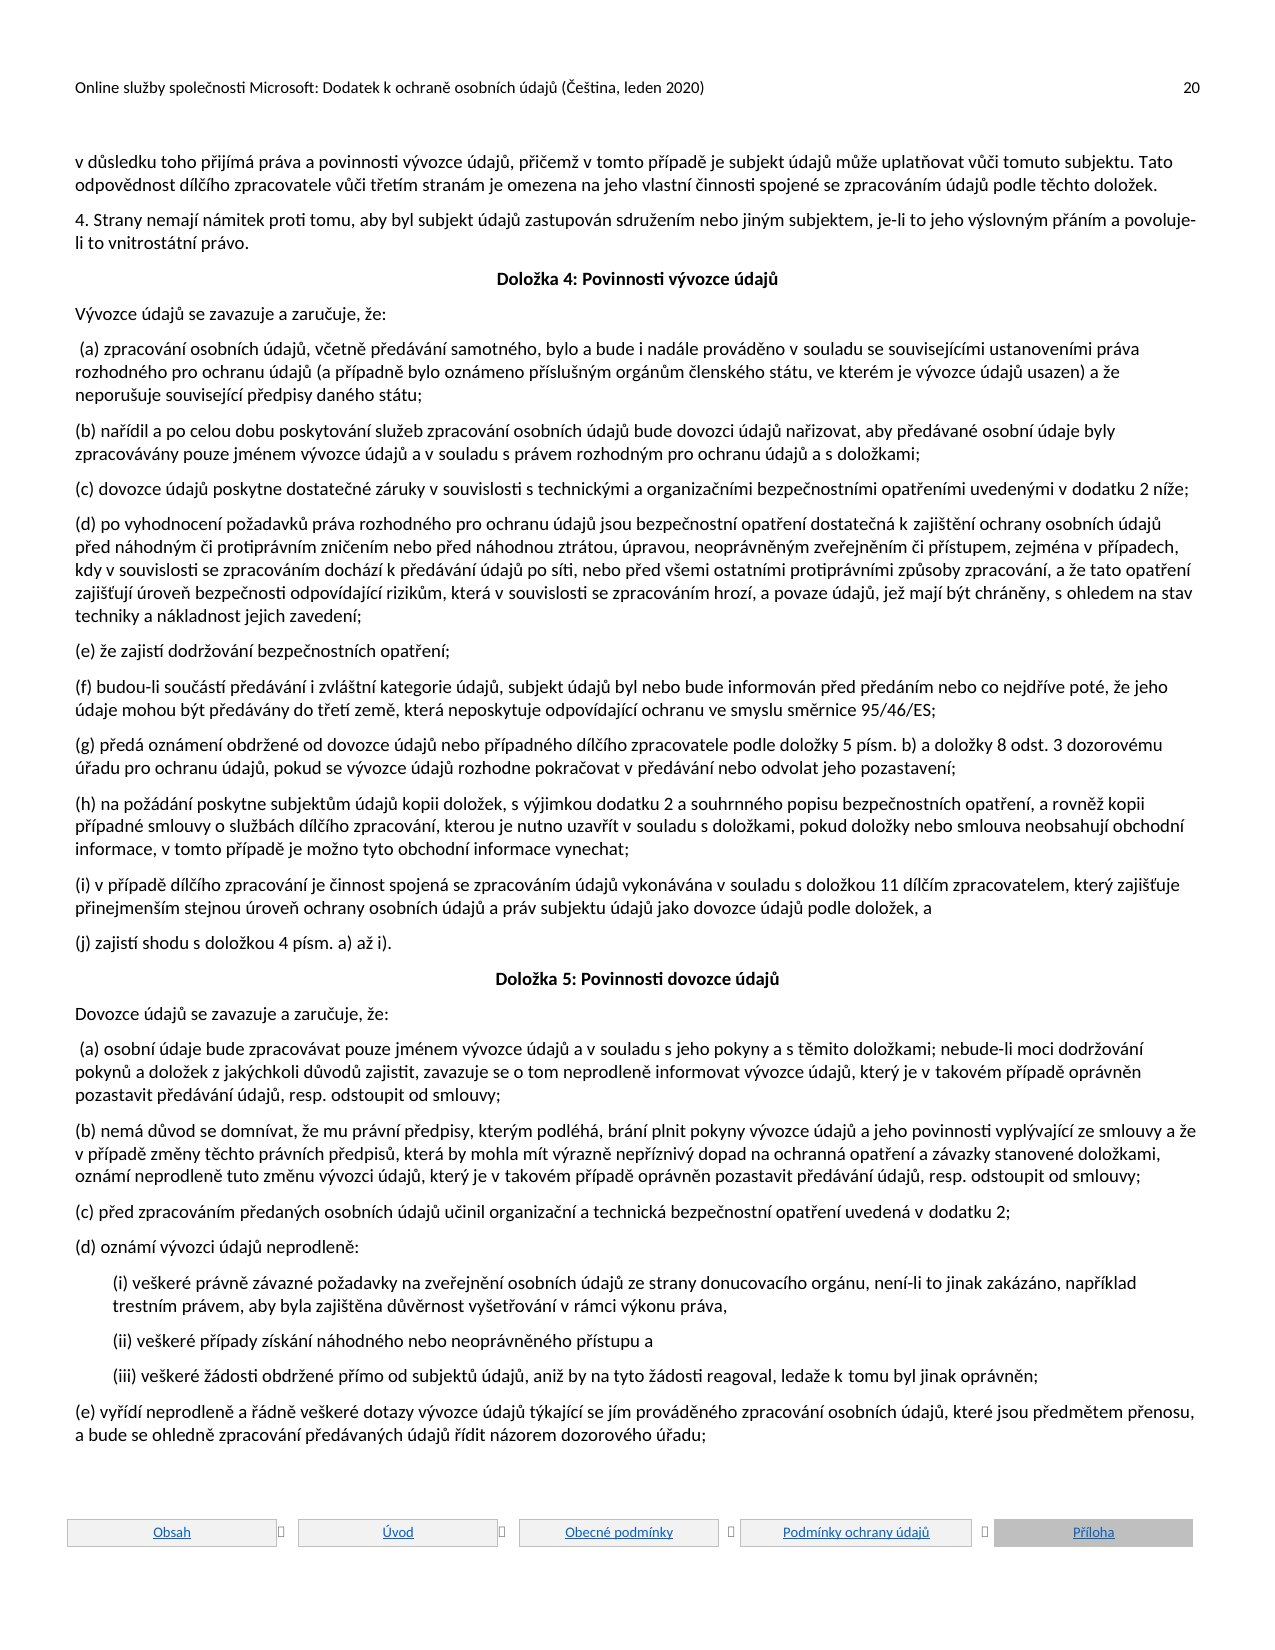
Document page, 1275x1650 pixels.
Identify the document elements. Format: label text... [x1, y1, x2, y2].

list (a) osobní údaje bude zpracovávat pouze jménem vývozce údajů a v souladu s jeho pokyny a s těmito doložkami; nebude-li moci dodržování pokynů a doložek z jakýchkoli důvodů zajistit, zavazuje se o tom neprodleně informovat vývozce údajů, který je v takovém případě oprávněn pozastavit předávání údajů, resp. odstoupit od smlouvy; [75, 1037, 1200, 1106]
list Doložka 5: Povinnosti dovozce údajů [75, 967, 1200, 989]
list (c) před zpracováním předaných osobních údajů učinil organizační a technická bezpečnostní opatření uvedená v dodatku 2; [75, 1200, 1200, 1223]
list (e) že zajistí dodržování bezpečnostních opatření; [75, 639, 1200, 662]
list (d) po vyhodnocení požadavků práva rozhodného pro ochranu údajů jsou bezpečnostní opatření dostatečná k zajištění ochrany osobních údajů před náhodným či protiprávním zničením nebo před náhodnou ztrátou, úpravou, neoprávněným zveřejněním či přístupem, zejména v případech, kdy v souvislosti se zpracováním dochází k předávání údajů po síti, nebo před všemi ostatními protiprávními způsoby zpracování, a že tato opatření zajišťují úroveň bezpečnosti odpovídající rizikům, která v souvislosti se zpracováním hrozí, a povaze údajů, jež mají být chráněny, s ohledem na stav techniky a nákladnost jejich zavedení; [75, 512, 1200, 627]
list (a) zpracování osobních údajů, včetně předávání samotného, bylo a bude i nadále prováděno v souladu se souvisejícími ustanoveními práva rozhodného pro ochranu údajů (a případně bylo oznámeno příslušným orgánům členského státu, ve kterém je vývozce údajů usazen) a že neporušuje související předpisy daného státu; [75, 337, 1200, 406]
list (d) oznámí vývozci údajů neprodleně: [75, 1235, 1200, 1258]
list Doložka 4: Povinnosti vývozce údajů [75, 267, 1200, 289]
list (b) nařídil a po celou dobu poskytování služeb zpracování osobních údajů bude dovozci údajů nařizovat, aby předávané osobní údaje byly zpracovávány pouze jménem vývozce údajů a v souladu s právem rozhodným pro ochranu údajů a s doložkami; [75, 419, 1200, 464]
list (h) na požádání poskytne subjektům údajů kopii doložek, s výjimkou dodatku 2 a souhrnného popisu bezpečnostních opatření, a rovněž kopii případné smlouvy o službách dílčího zpracování, kterou je nutno uzavřít v souladu s doložkami, pokud doložky nebo smlouva neobsahují obchodní informace, v tomto případě je možno tyto obchodní informace vynechat; [75, 792, 1200, 860]
list Dovozce údajů se zavazuje a zaručuje, že: [75, 1002, 1200, 1025]
list (g) předá oznámení obdržené od dovozce údajů nebo případného dílčího zpracovatele podle doložky 5 písm. b) a doložky 8 odst. 3 dozorovému úřadu pro ochranu údajů, pokud se vývozce údajů rozhodne pokračovat v předávání nebo odvolat jeho pozastavení; [75, 733, 1200, 779]
list (j) zajistí shodu s doložkou 4 písm. a) až i). [75, 931, 1200, 954]
list (i) veškeré právně závazné požadavky na zveřejnění osobních údajů ze strany donucovacího orgánu, není-li to jinak zakázáno, například trestním právem, aby byla zajištěna důvěrnost vyšetřování v rámci výkonu práva, [112, 1271, 1200, 1317]
list (i) v případě dílčího zpracování je činnost spojená se zpracováním údajů vykonávána v souladu s doložkou 11 dílčím zpracovatelem, který zajišťuje přinejmenším stejnou úroveň ochrany osobních údajů a práv subjektu údajů jako dovozce údajů podle doložek, a [75, 873, 1200, 919]
list Vývozce údajů se zavazuje a zaručuje, že: [75, 302, 1200, 325]
list 4. Strany nemají námitek proti tomu, aby byl subjekt údajů zastupován sdružením nebo jiným subjektem, je-li to jeho výslovným přáním a povoluje-li to vnitrostátní právo. [75, 208, 1200, 254]
list (e) vyřídí neprodleně a řádně veškeré dotazy vývozce údajů týkající se jím prováděného zpracování osobních údajů, které jsou předmětem přenosu, a bude se ohledně zpracování předávaných údajů řídit názorem dozorového úřadu; [75, 1400, 1200, 1446]
list (b) nemá důvod se domnívat, že mu právní předpisy, kterým podléhá, brání plnit pokyny vývozce údajů a jeho povinnosti vyplývající ze smlouvy a že v případě změny těchto právních předpisů, která by mohla mít výrazně nepříznivý dopad na ochranná opatření a závazky stanovené doložkami, oznámí neprodleně tuto změnu vývozci údajů, který je v takovém případě oprávněn pozastavit předávání údajů, resp. odstoupit od smlouvy; [75, 1119, 1200, 1187]
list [75, 150, 1200, 196]
list (ii) veškeré případy získání náhodného nebo neoprávněného přístupu a [112, 1329, 1200, 1352]
list (f) budou-li součástí předávání i zvláštní kategorie údajů, subjekt údajů byl nebo bude informován před předáním nebo co nejdříve poté, že jeho údaje mohou být předávány do třetí země, která neposkytuje odpovídající ochranu ve smyslu směrnice 95/46/ES; [75, 675, 1200, 721]
list (iii) veškeré žádosti obdržené přímo od subjektů údajů, aniž by na tyto žádosti reagoval, ledaže k tomu byl jinak oprávněn; [112, 1364, 1200, 1387]
list (c) dovozce údajů poskytne dostatečné záruky v souvislosti s technickými a organizačními bezpečnostními opatřeními uvedenými v dodatku 2 níže; [75, 477, 1200, 500]
